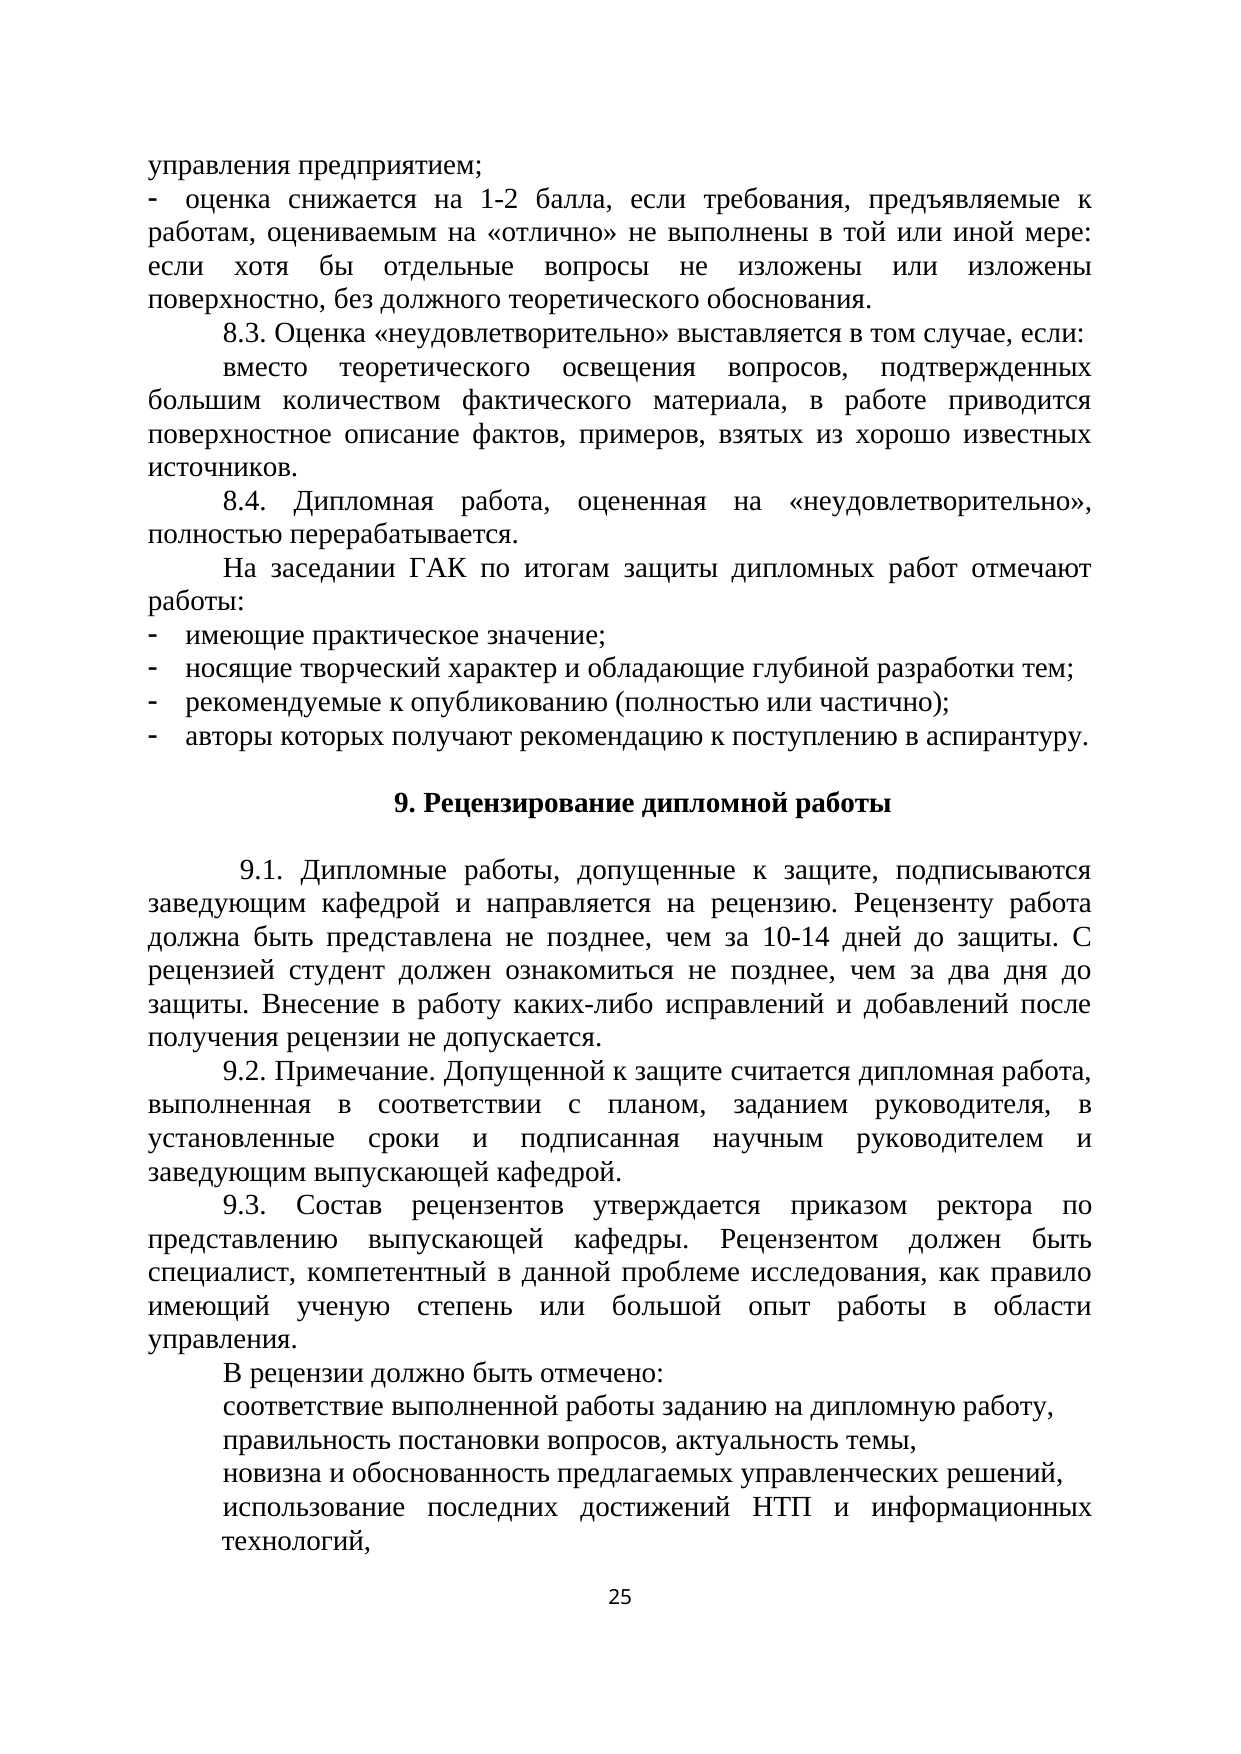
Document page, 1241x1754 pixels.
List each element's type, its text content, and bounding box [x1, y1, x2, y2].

text 8.4. Дипломная работа, оцененная на «неудовлетворительно», полностью перерабатывается. [148, 483, 1092, 550]
text использование последних достижений НТП и информационных технологий, [222, 1489, 1092, 1556]
list имеющие практическое значение; [148, 617, 1092, 651]
text 8.3. Оценка «неудовлетворительно» выставляется в том случае, если: [148, 315, 1092, 349]
text вместо теоретического освещения вопросов, подтвержденных большим количеством фактического материала, в работе приводится поверхностное описание фактов, примеров, взятых из хорошо известных источников. [148, 349, 1092, 483]
list оценка снижается на 1-2 балла, если требования, предъявляемые к работам, оцениваемым на «отлично» не выполнены в той или иной мере: если хотя бы отдельные вопросы не изложены или изложены поверхностно, без должного теоретического обоснования. [148, 181, 1092, 315]
text На заседании ГАК по итогам защиты дипломных работ отмечают работы: [148, 550, 1092, 617]
text 9.2. Примечание. Допущенной к защите считается дипломная работа, выполненная в соответствии с планом, заданием руководителя, в установленные сроки и подписанная научным руководителем и заведующим выпускающей кафедрой. [148, 1053, 1092, 1187]
subtitle 9. Рецензирование дипломной работы [148, 785, 1092, 818]
text 9.3. Состав рецензентов утверждается приказом ректора по представлению выпускающей кафедры. Рецензентом должен быть специалист, компетентный в данной проблеме исследования, как правило имеющий ученую степень или большой опыт работы в области управления. [148, 1187, 1092, 1355]
list носящие творческий характер и обладающие глубиной разработки тем; [148, 651, 1092, 684]
text соответствие выполненной работы заданию на дипломную работу, [222, 1389, 1092, 1422]
text В рецензии должно быть отмечено: [148, 1355, 1092, 1389]
text новизна и обоснованность предлагаемых управленческих решений, [222, 1456, 1092, 1489]
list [148, 148, 1092, 181]
list рекомендуемые к опубликованию (полностью или частично); [148, 684, 1092, 718]
list авторы которых получают рекомендацию к поступлению в аспирантуру. [148, 718, 1092, 751]
text 9.1. Дипломные работы, допущенные к защите, подписываются заведующим кафедрой и направляется на рецензию. Рецензенту работа должна быть представлена не позднее, чем за 10-14 дней до защиты. С рецензией студент должен ознакомиться не позднее, чем за два дня до защиты. Внесение в работу каких-либо исправлений и добавлений после получения рецензии не допускается. [148, 852, 1092, 1053]
text правильность постановки вопросов, актуальность темы, [222, 1422, 1092, 1456]
